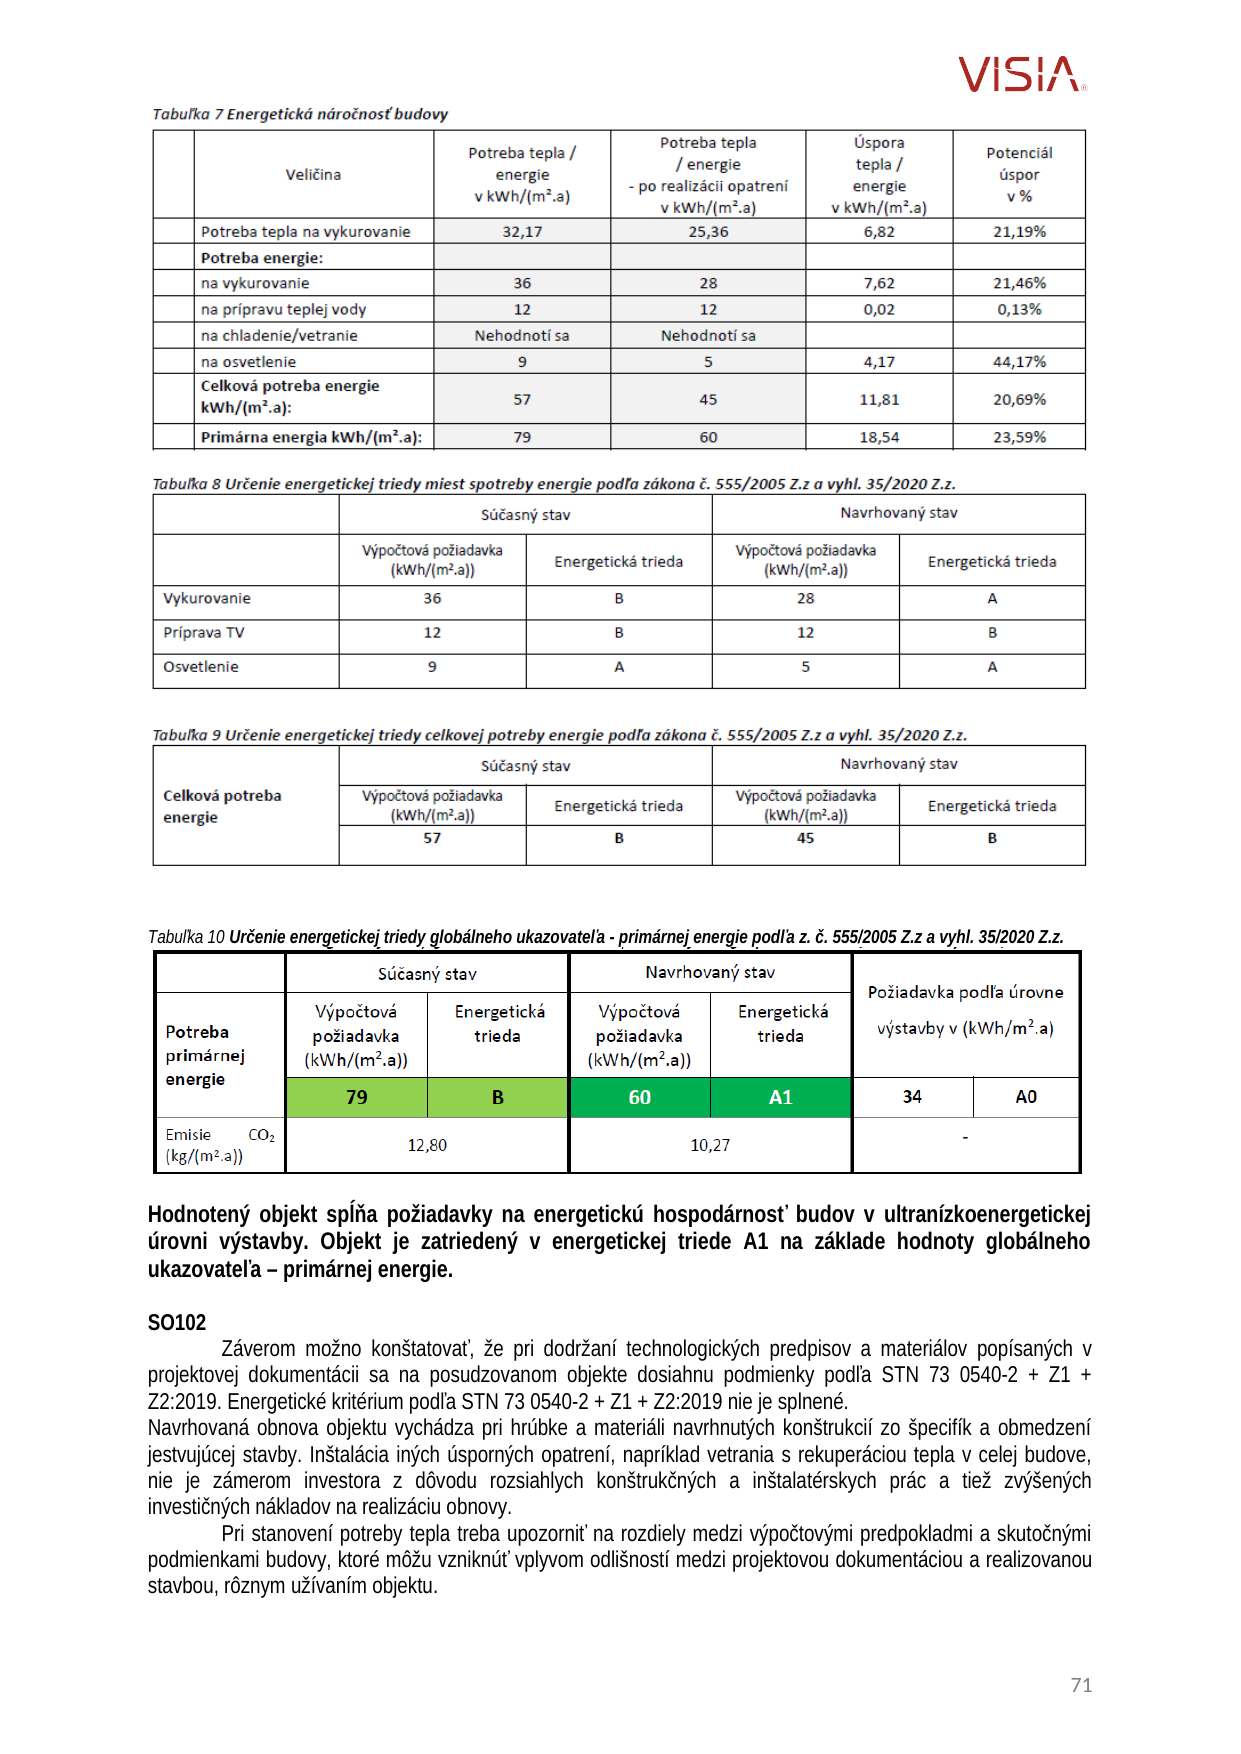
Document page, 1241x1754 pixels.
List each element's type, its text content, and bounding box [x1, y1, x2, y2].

text Tabuľka 10 Určenie energetickej triedy globálneho ukazovateľa - primárnej energie podľa z. č. 555/2005 Z.z a vyhl. 35/2020 Z.z. [148, 926, 1092, 948]
text SO102 [148, 1309, 1092, 1335]
text Navrhovaná obnova objektu vychádza pri hrúbke a materiáli navrhnutých konštrukcií zo špecifík a obmedzení jestvujúcej stavby. Inštalácia iných úsporných opatrení, napríklad vetrania s rekuperáciou tepla v celej budove, nie je zámerom investora z dôvodu rozsiahlych konštrukčných a inštalatérskych prác a tiež zvýšených investičných nákladov na realizáciu obnovy. [148, 1414, 1092, 1519]
picture [147, 100, 1093, 874]
text Pri stanovení potreby tepla treba upozorniť na rozdiely medzi výpočtovými predpokladmi a skutočnými podmienkami budovy, ktoré môžu vzniknúť vplyvom odlišností medzi projektovou dokumentáciou a realizovanou stavbou, rôznym užívaním objektu. [148, 1519, 1092, 1599]
picture [147, 947, 1085, 1174]
text Hodnotený objekt spĺňa požiadavky na energetickú hospodárnosť budov v ultranízkoenergetickej úrovni výstavby. Objekt je zatriedený v energetickej triede A1 na základe hodnoty globálneho ukazovateľa – primárnej energie. [148, 1200, 1092, 1282]
text Záverom možno konštatovať, že pri dodržaní technologických predpisov a materiálov popísaných v projektovej dokumentácii sa na posudzovanom objekte dosiahnu podmienky podľa STN 73 0540-2 + Z1 + Z2:2019. Energetické kritérium podľa STN 73 0540-2 + Z1 + Z2:2019 nie je splnené. [148, 1335, 1092, 1414]
picture [958, 56, 1088, 92]
